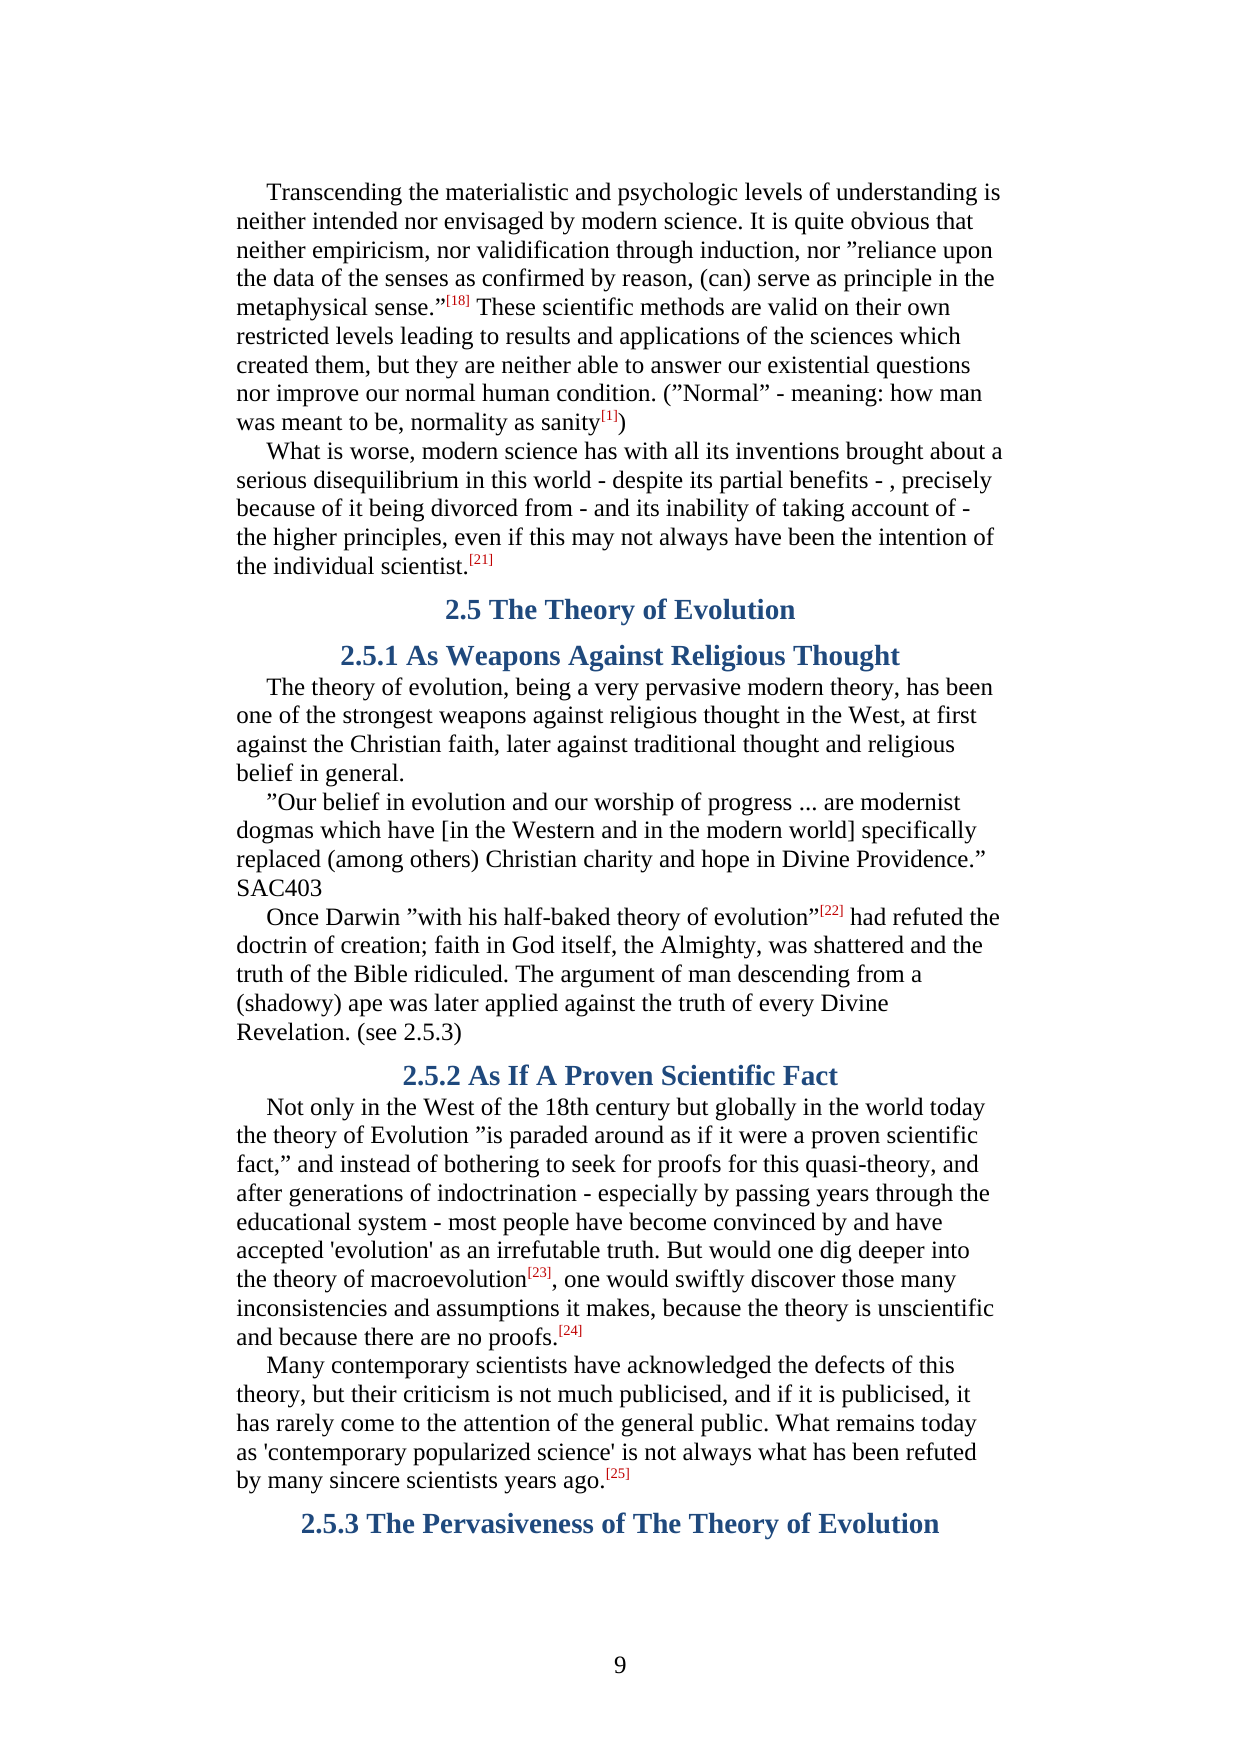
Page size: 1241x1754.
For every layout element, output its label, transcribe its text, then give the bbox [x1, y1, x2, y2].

text ”Our belief in evolution and our worship of progress ... are modernist dogmas which have [in the Western and in the modern world] specifically replaced (among others) Christian charity and hope in Divine Providence.” SAC403 [236, 787, 1004, 902]
text Transcending the materialistic and psychologic levels of understanding is neither intended nor envisaged by modern science. It is quite obvious that neither empiricism, nor validification through induction, nor ”reliance upon the data of the senses as confirmed by reason, (can) serve as principle in the metaphysical sense.”[18] These scientific methods are valid on their own restricted levels leading to results and applications of the sciences which created them, but they are neither able to answer our existential questions nor improve our normal human condition. (”Normal” - meaning: how man was meant to be, normality as sanity[1]) [236, 177, 1004, 436]
text Once Darwin ”with his half-baked theory of evolution”[22] had refuted the doctrin of creation; faith in God itself, the Almighty, was shattered and the truth of the Bible ridiculed. The argument of man descending from a (shadowy) ape was later applied against the truth of every Divine Revelation. (see 2.5.3) [236, 902, 1004, 1046]
text Not only in the West of the 18th century but globally in the world today the theory of Evolution ”is paraded around as if it were a proven scientific fact,” and instead of bothering to seek for proofs for this quasi-theory, and after generations of indoctrination - especially by passing years through the educational system - most people have become convinced by and have accepted 'evolution' as an irrefutable truth. But would one dig deeper into the theory of macroevolution[23], one would swiftly discover those many inconsistencies and assumptions it makes, because the theory is unscientific and because there are no proofs.[24] [236, 1092, 1004, 1350]
text Many contemporary scientists have acknowledged the defects of this theory, but their criticism is not much publicised, and if it is publicised, it has rarely come to the attention of the general public. What remains today as 'contemporary popularized science' is not always what has been refuted by many sincere scientists years ago.[25] [236, 1350, 1004, 1494]
text What is worse, modern science has with all its inventions brought about a serious disequilibrium in this world - despite its partial benefits - , precisely because of it being divorced from - and its inability of taking account of - the higher principles, even if this may not always have been the intention of the individual scientist.[21] [236, 436, 1004, 580]
subtitle 2.5 The Theory of Evolution [236, 592, 1004, 626]
subtitle 2.5.3 The Pervasiveness of The Theory of Evolution [236, 1507, 1004, 1540]
text The theory of evolution, being a very pervasive modern theory, has been one of the strongest weapons against religious thought in the West, at first against the Christian faith, later against traditional thought and religious belief in general. [236, 672, 1004, 787]
subtitle 2.5.1 As Weapons Against Religious Thought [236, 638, 1004, 672]
subtitle 2.5.2 As If A Proven Scientific Fact [236, 1058, 1004, 1092]
